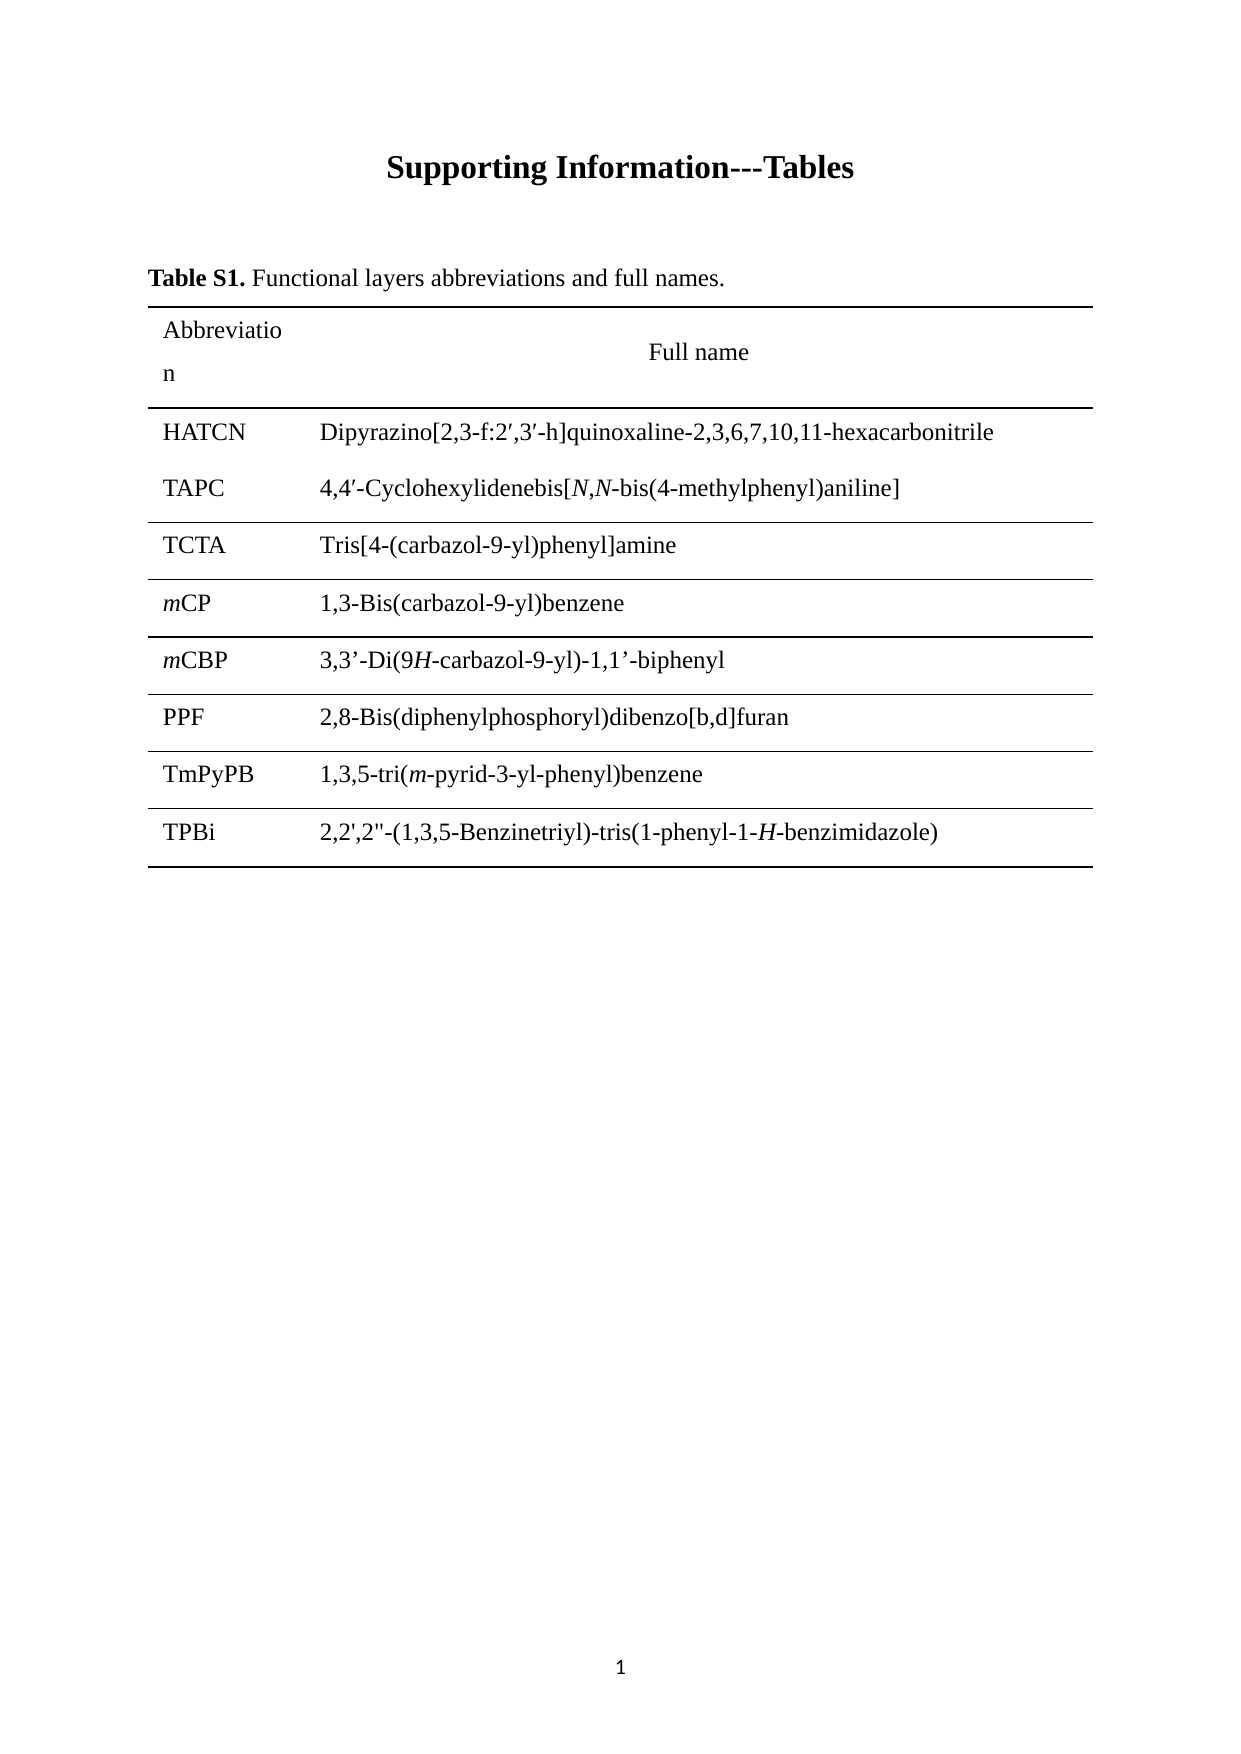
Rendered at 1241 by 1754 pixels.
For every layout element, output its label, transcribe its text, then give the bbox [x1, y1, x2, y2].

table_cell TCTA [148, 523, 304, 579]
table_header Full name [305, 308, 1093, 407]
table_cell Tris[4-(carbazol-9-yl)phenyl]amine [305, 523, 1093, 579]
table_cell TAPC [148, 466, 304, 522]
table_cell 1,3-Bis(carbazol-9-yl)benzene [305, 580, 1093, 636]
table_cell 1,3,5-tri(m-pyrid-3-yl-phenyl)benzene [305, 752, 1093, 808]
table_cell 4,4′-Cyclohexylidenebis[N,N-bis(4-methylphenyl)aniline] [305, 466, 1093, 522]
table_cell 3,3’-Di(9H-carbazol-9-yl)-1,1’-biphenyl [305, 638, 1093, 694]
text Supporting Information---Tables [148, 148, 1093, 186]
table_cell mCP [148, 580, 304, 636]
table_cell TmPyPB [148, 752, 304, 808]
table_cell 2,8-Bis(diphenylphosphoryl)dibenzo[b,d]furan [305, 695, 1093, 751]
table_cell mCBP [148, 638, 304, 694]
text Table S1. Functional layers abbreviations and full names. [148, 263, 1093, 291]
table_cell PPF [148, 695, 304, 751]
table_cell 2,2',2"-(1,3,5-Benzinetriyl)-tris(1-phenyl-1-H-benzimidazole) [305, 809, 1093, 866]
table_cell Dipyrazino[2,3-f:2′,3′-h]quinoxaline-2,3,6,7,10,11-hexacarbonitrile [305, 409, 1093, 466]
table_header Abbreviation [148, 308, 304, 407]
table_cell TPBi [148, 809, 304, 866]
table_cell HATCN [148, 409, 304, 466]
